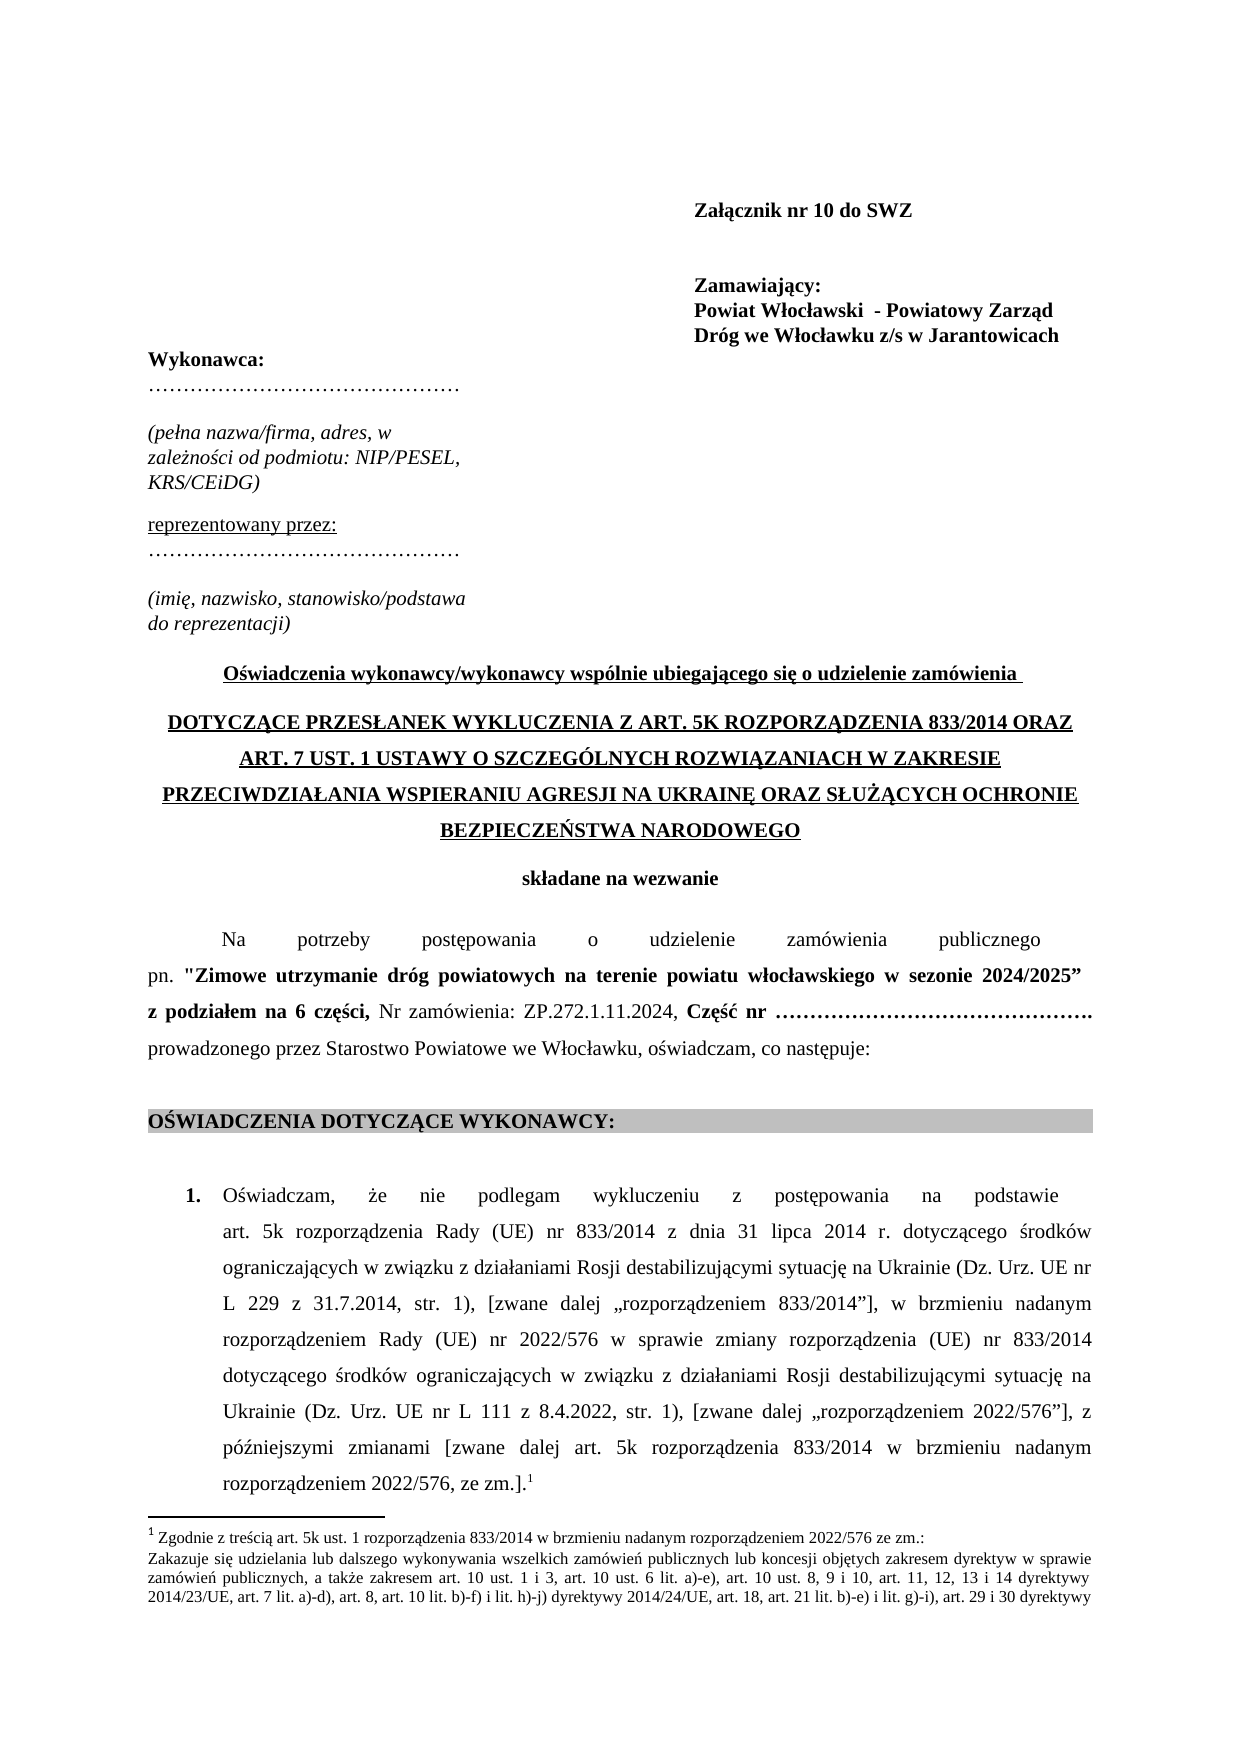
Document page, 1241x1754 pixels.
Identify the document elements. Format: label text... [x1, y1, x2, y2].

text Wykonawca: [148, 347, 1093, 371]
text DOTYCZĄCE PRZESŁANEK WYKLUCZENIA Z ART. 5K ROZPORZĄDZENIA 833/2014 ORAZ ART. 7 UST. 1 USTAWY o szczególnych rozwiązaniach w zakresie przeciwdziałania wspieraniu agresji na Ukrainę oraz służących ochronie bezpieczeństwa narodowego [148, 710, 1093, 842]
text składane na wezwanie [148, 866, 1093, 890]
text ……………………………………… [148, 537, 472, 561]
text Powiat Włocławski - Powiatowy Zarząd Dróg we Włocławku z/s w Jarantowicach [694, 298, 1093, 347]
text reprezentowany przez: [148, 512, 1093, 536]
text OŚWIADCZENIA DOTYCZĄCE WYKONAWCY: [148, 1109, 1093, 1133]
text Oświadczenia wykonawcy/wykonawcy wspólnie ubiegającego się o udzielenie zamówienia [148, 661, 1093, 685]
text (pełna nazwa/firma, adres, w zależności od podmiotu: NIP/PESEL, KRS/CEiDG) [148, 420, 472, 494]
text ……………………………………… [148, 372, 472, 396]
text Zamawiający: [620, 273, 1093, 297]
text (imię, nazwisko, stanowisko/podstawa do reprezentacji) [148, 586, 472, 635]
text Na potrzeby postępowania o udzielenie zamówienia publicznego pn. "Zimowe utrzymanie dróg powiatowych na terenie powiatu włocławskiego w sezonie 2024/2025” z podziałem na 6 części, Nr zamówienia: ZP.272.1.11.2024, Część nr ………………………………………. prowadzonego przez Starostwo Powiatowe we Włocławku, oświadczam, co następuje: [148, 927, 1093, 1059]
list Oświadczam, że nie podlegam wykluczeniu z postępowania na podstawie art. 5k rozporządzenia Rady (UE) nr 833/2014 z dnia 31 lipca 2014 r. dotyczącego środków ograniczających w związku z działaniami Rosji destabilizującymi sytuację na Ukrainie (Dz. Urz. UE nr L 229 z 31.7.2014, str. 1), [zwane dalej „rozporządzeniem 833/2014”], w brzmieniu nadanym rozporządzeniem Rady (UE) nr 2022/576 w sprawie zmiany rozporządzenia (UE) nr 833/2014 dotyczącego środków ograniczających w związku z działaniami Rosji destabilizującymi sytuację na Ukrainie (Dz. Urz. UE nr L 111 z 8.4.2022, str. 1), [zwane dalej „rozporządzeniem 2022/576”], z późniejszymi zmianami [zwane dalej art. 5k rozporządzenia 833/2014 w brzmieniu nadanym rozporządzeniem 2022/576, ze zm.]. [185, 1183, 1093, 1495]
text Załącznik nr 10 do SWZ [620, 198, 1093, 222]
